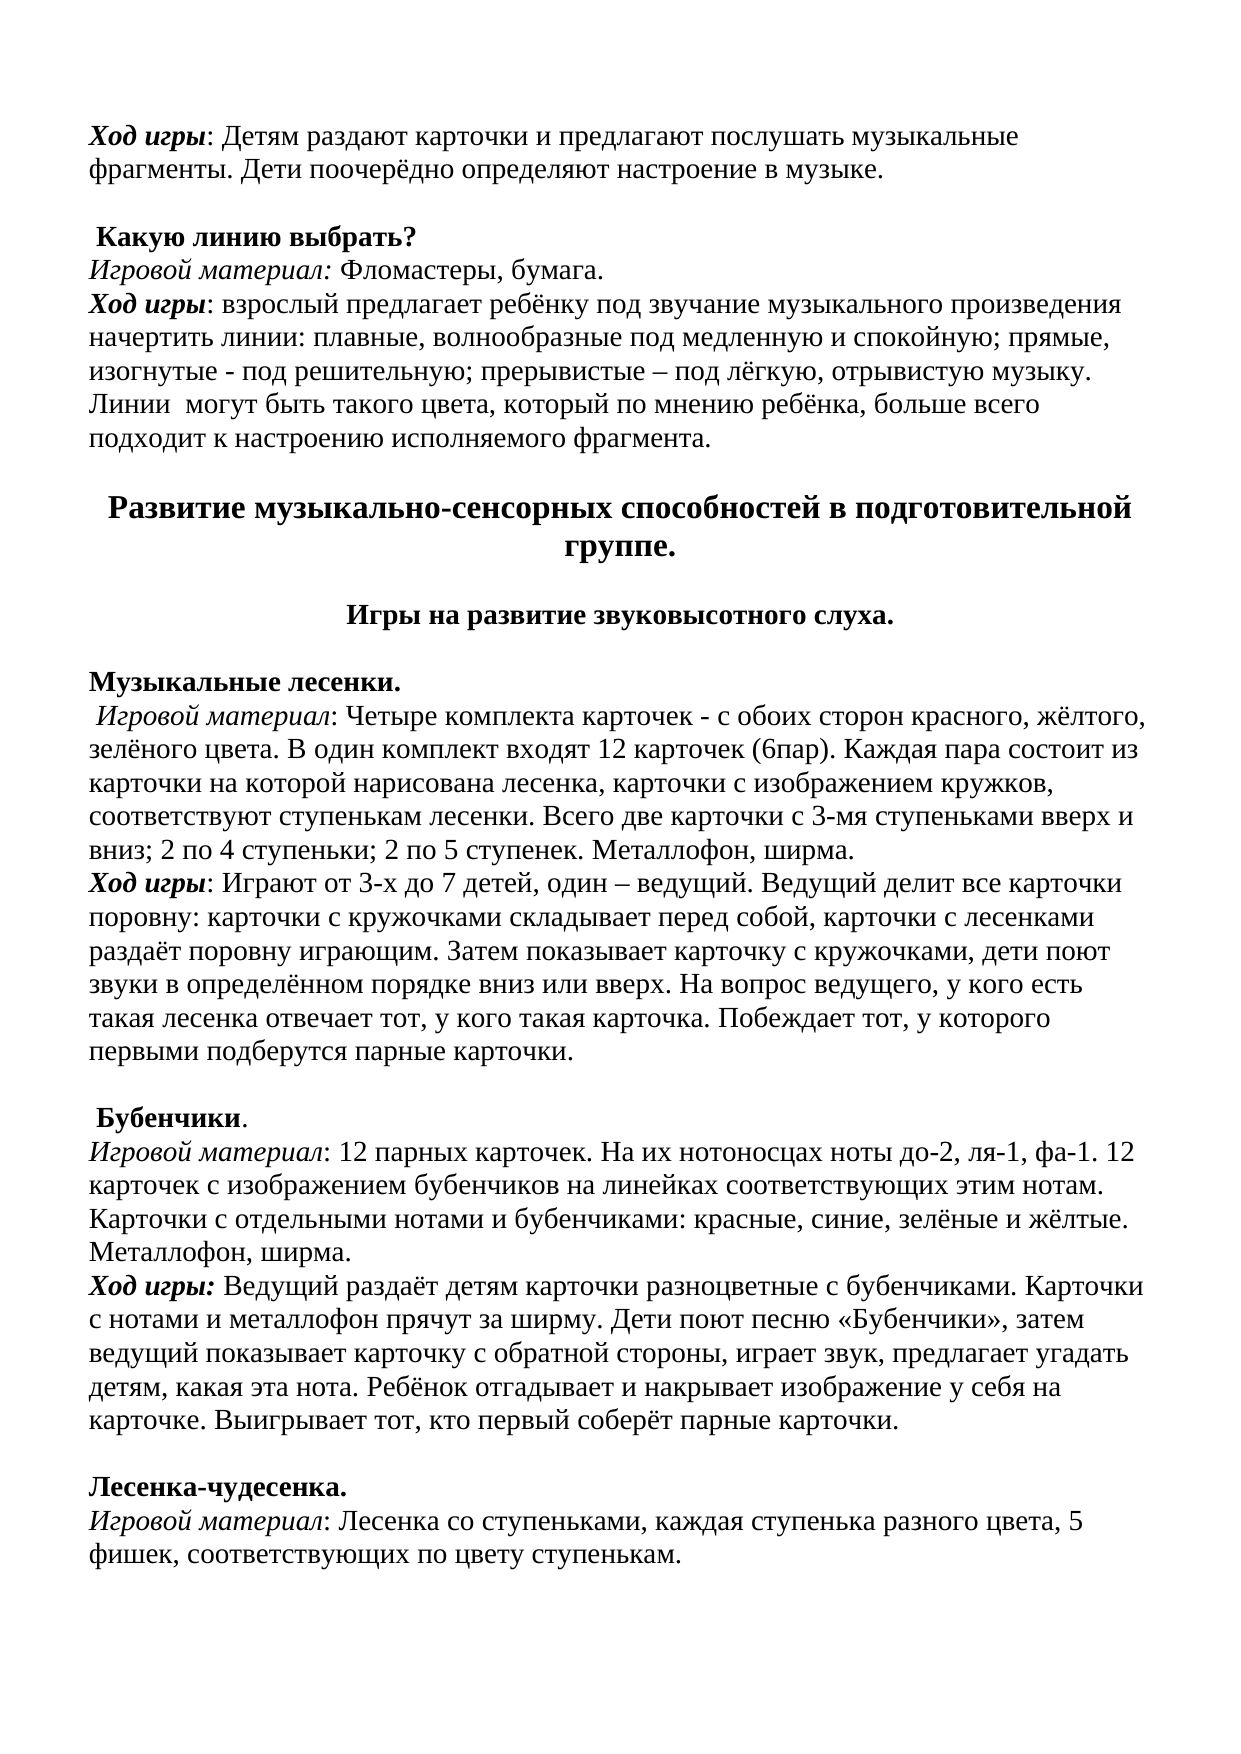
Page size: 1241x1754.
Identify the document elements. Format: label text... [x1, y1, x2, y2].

text Игровой материал: Четыре комплекта карточек - с обоих сторон красного, жёлтого, зелёного цвета. В один комплект входят 12 карточек (6пар). Каждая пара состоит из карточки на которой нарисована лесенка, карточки с изображением кружков, соответствуют ступенькам лесенки. Всего две карточки с 3-мя ступеньками вверх и вниз; 2 по 4 ступеньки; 2 по 5 ступенек. Металлофон, ширма. [88, 698, 1152, 866]
text Развитие музыкально-сенсорных способностей в подготовительной группе. [88, 487, 1152, 564]
text Ход игры: Играют от 3-х до 7 детей, один – ведущий. Ведущий делит все карточки поровну: карточки с кружочками складывает перед собой, карточки с лесенками раздаёт поровну играющим. Затем показывает карточку с кружочками, дети поют звуки в определённом порядке вниз или вверх. На вопрос ведущего, у кого есть такая лесенка отвечает тот, у кого такая карточка. Побеждает тот, у которого первыми подберутся парные карточки. [88, 866, 1152, 1067]
text Игровой материал: Фломастеры, бумага. [88, 252, 1152, 286]
text Ход игры: Ведущий раздаёт детям карточки разноцветные с бубенчиками. Карточки с нотами и металлофон прячут за ширму. Дети поют песню «Бубенчики», затем ведущий показывает карточку с обратной стороны, играет звук, предлагает угадать детям, какая эта нота. Ребёнок отгадывает и накрывает изображение у себя на карточке. Выигрывает тот, кто первый соберёт парные карточки. [88, 1268, 1152, 1436]
text Какую линию выбрать? [88, 219, 1152, 252]
text Музыкальные лесенки. [88, 664, 1152, 698]
text Игровой материал: Лесенка со ступеньками, каждая ступенька разного цвета, 5 фишек, соответствующих по цвету ступенькам. [88, 1503, 1152, 1570]
text Игровой материал: 12 парных карточек. На их нотоносцах ноты до-2, ля-1, фа-1. 12 карточек с изображением бубенчиков на линейках соответствующих этим нотам. Карточки с отдельными нотами и бубенчиками: красные, синие, зелёные и жёлтые. Металлофон, ширма. [88, 1134, 1152, 1268]
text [88, 118, 1152, 185]
text Ход игры: взрослый предлагает ребёнку под звучание музыкального произведения начертить линии: плавные, волнообразные под медленную и спокойную; прямые, изогнутые - под решительную; прерывистые – под лёгкую, отрывистую музыку. Линии могут быть такого цвета, который по мнению ребёнка, больше всего подходит к настроению исполняемого фрагмента. [88, 286, 1152, 453]
text Бубенчики. [88, 1100, 1152, 1134]
text Лесенка-чудесенка. [88, 1469, 1152, 1503]
text Игры на развитие звуковысотного слуха. [88, 597, 1152, 631]
